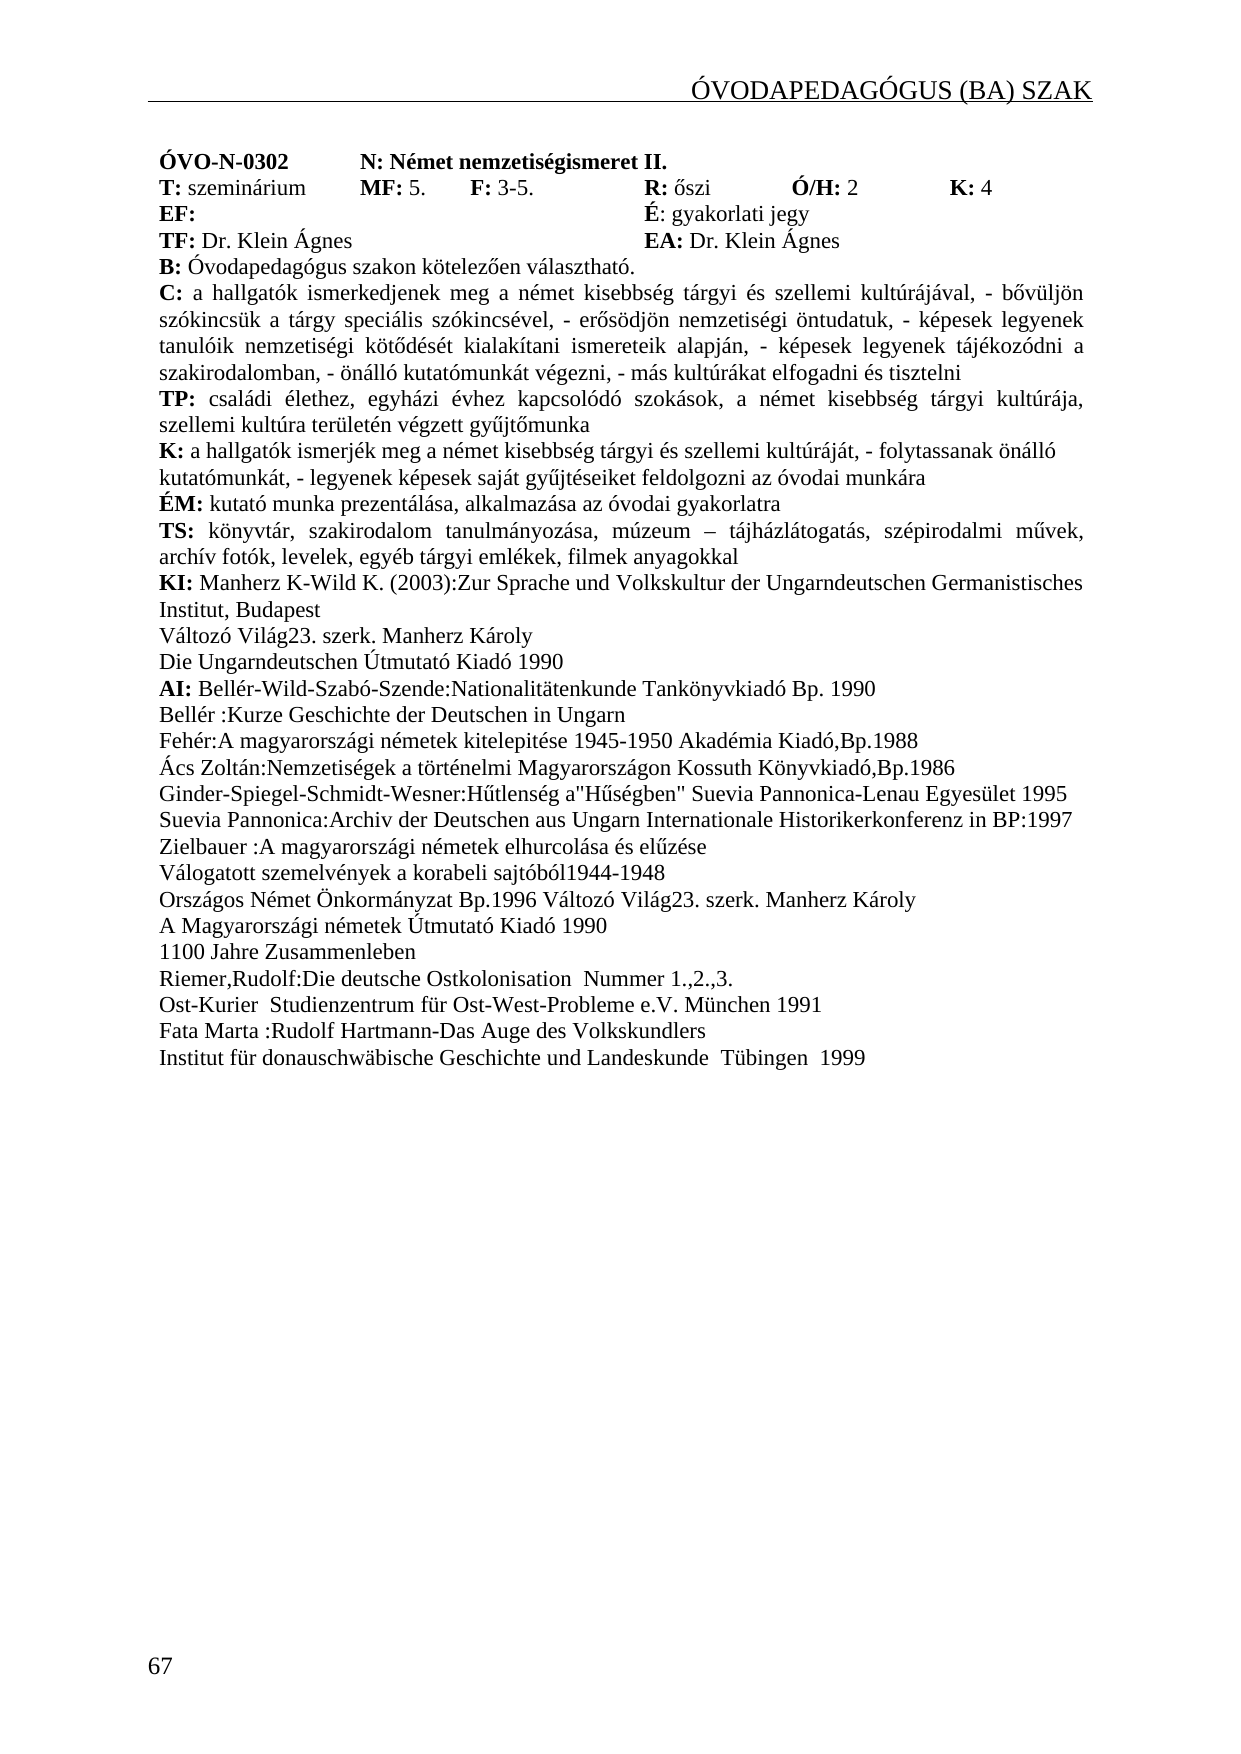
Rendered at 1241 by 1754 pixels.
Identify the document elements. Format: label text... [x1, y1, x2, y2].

table_cell ÉM: kutató munka prezentálása, alkalmazása az óvodai gyakorlatra [148, 490, 1096, 517]
table_cell É: gyakorlati jegy [633, 200, 1096, 227]
table_cell Ó/H: 2 [780, 174, 938, 200]
table_cell AI: Bellér-Wild-Szabó-Szende:Nationalitätenkunde Tankönyvkiadó Bp. 1990 Bellér :Kurze Geschichte der Deutschen in Ungarn Fehér:A magyarországi németek kitelepitése 1945-1950 Akadémia Kiadó,Bp.1988 Ács Zoltán:Nemzetiségek a történelmi Magyarországon Kossuth Könyvkiadó,Bp.1986 Ginder-Spiegel-Schmidt-Wesner:Hűtlenség a"Hűségben" Suevia Pannonica-Lenau Egyesület 1995 Suevia Pannonica:Archiv der Deutschen aus Ungarn Internationale Historikerkonferenz in BP:1997 Zielbauer :A magyarországi németek elhurcolása és elűzése Válogatott szemelvények a korabeli sajtóból1944-1948 Országos Német Önkormányzat Bp.1996 Változó Világ23. szerk. Manherz Károly A Magyarországi németek Útmutató Kiadó 1990 1100 Jahre Zusammenleben Riemer,Rudolf:Die deutsche Ostkolonisation Nummer 1.,2.,3. Ost-Kurier Studienzentrum für Ost-West-Probleme e.V. München 1991 Fata Marta :Rudolf Hartmann-Das Auge des Volkskundlers Institut für donauschwäbische Geschichte und Landeskunde Tübingen 1999 [148, 675, 1096, 1070]
table_cell TS: könyvtár, szakirodalom tanulmányozása, múzeum – tájházlátogatás, szépirodalmi művek, archív fotók, levelek, egyéb tárgyi emlékek, filmek anyagokkal [148, 517, 1096, 569]
table_cell EF: [148, 200, 633, 227]
table_cell R: őszi [633, 174, 780, 200]
table_cell TF: Dr. [148, 227, 633, 253]
table_cell MF: 5. [349, 174, 459, 200]
table_cell EA: Dr. [633, 227, 1096, 253]
table_cell TP: családi élethez, egyházi évhez kapcsolódó szokások, a német kisebbség tárgyi kultúrája, szellemi kultúra területén végzett gyűjtőmunka [148, 385, 1096, 438]
table_cell K: a hallgatók ismerjék meg a német kisebbség tárgyi és szellemi kultúráját, - folytassanak önálló kutatómunkát, - legyenek képesek saját gyűjtéseiket feldolgozni az óvodai munkára [148, 438, 1096, 490]
table_header ÓVO-N-0302 [148, 148, 348, 174]
table_cell KI: Manherz K-Wild K. (2003):Zur Sprache und Volkskultur der Ungarndeutschen Germanistisches Institut, Budapest Változó Világ23. szerk. Manherz Károly Die Ungarndeutschen Útmutató Kiadó 1990 [148, 569, 1096, 675]
table_cell B: Óvodapedagógus szakon kötelezően választható. [148, 253, 1096, 279]
table_cell F: 3-5. [459, 174, 633, 200]
table_cell C: a hallgatók ismerkedjenek meg a német kisebbség tárgyi és szellemi kultúrájával, - bővüljön szókincsük a tárgy speciális szókincsével, - erősödjön nemzetiségi öntudatuk, - képesek legyenek tanulóik nemzetiségi kötődését kialakítani ismereteik alapján, - képesek legyenek tájékozódni a szakirodalomban, - önálló kutatómunkát végezni, - más kultúrákat elfogadni és tisztelni [148, 280, 1096, 385]
table_header N: Német nemzetiségismeret II. [349, 148, 1096, 174]
table_cell K: 4 [938, 174, 1096, 200]
table_cell T: szeminárium [148, 174, 348, 200]
